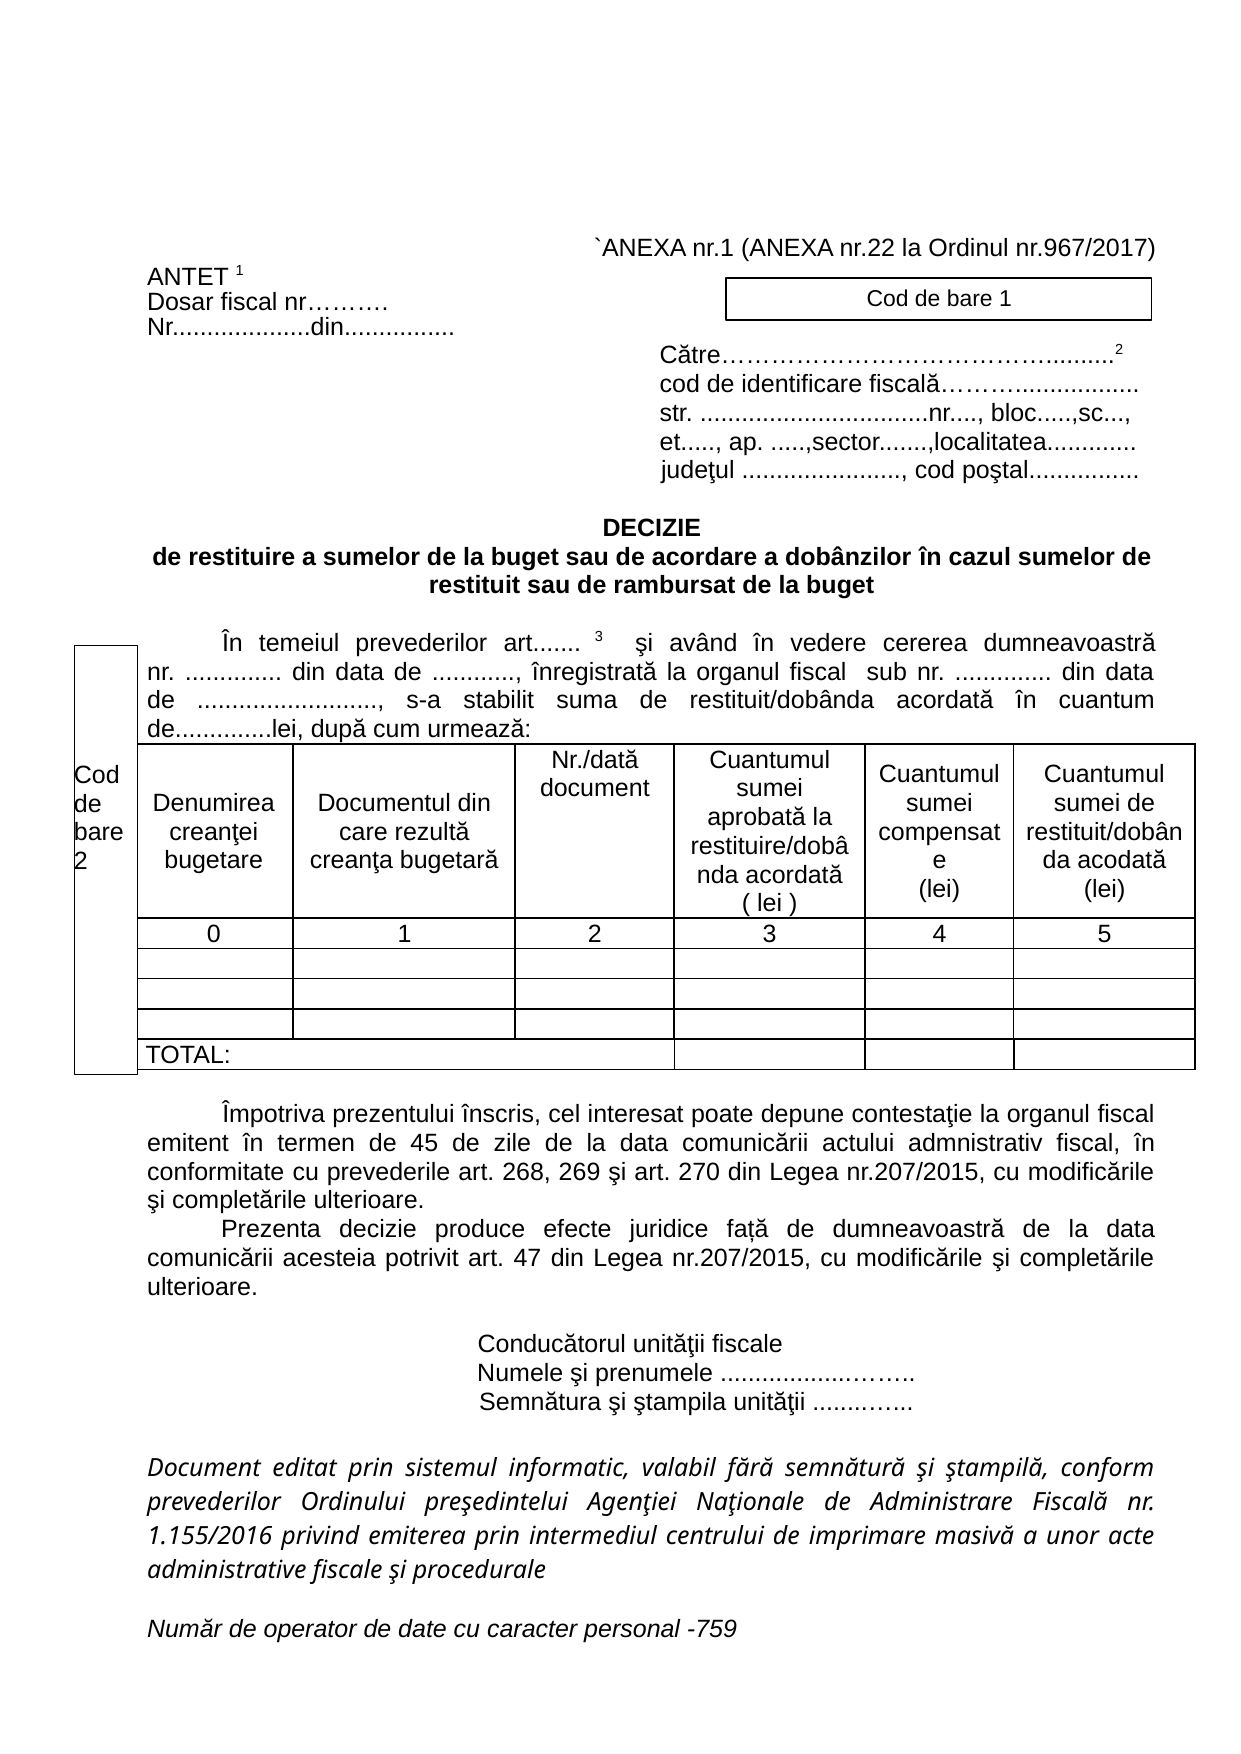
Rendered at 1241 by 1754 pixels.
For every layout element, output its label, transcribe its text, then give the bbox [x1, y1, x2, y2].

table_header Cuantumul sumei de restituit/dobânda acodată (lei) [1014, 745, 1194, 917]
table_cell [675, 1040, 864, 1069]
text Dosar fiscal nr………. [147, 291, 725, 316]
table_cell [294, 949, 514, 978]
text Conducătorul unităţii fiscale [147, 1329, 1156, 1358]
text Număr de operator de date cu caracter personal -759 [147, 1614, 1156, 1643]
table_cell [1014, 979, 1194, 1008]
table_cell [294, 979, 514, 1008]
text cod de identificare fiscală……….................. [522, 369, 1156, 398]
text `ANEXA nr.1 (ANEXA nr.22 la Ordinul nr.967/2017) [147, 233, 1156, 262]
table_header Cuantumul sumei compensate (lei) [866, 745, 1013, 917]
table_cell 4 [866, 919, 1013, 947]
table_cell [294, 1010, 514, 1038]
text Numele şi prenumele ...................…….. [147, 1358, 1156, 1386]
table_header Documentul din care rezultă creanţa bugetară [294, 745, 514, 917]
text ANTET 1 [147, 262, 1156, 291]
table_cell [866, 979, 1013, 1008]
table_cell 1 [294, 919, 514, 947]
text Prezenta decizie produce efecte juridice față de dumneavoastră de la data comunicării acesteia potrivit art. 47 din Legea nr.207/2015, cu modificările şi completările ulterioare. [147, 1214, 1156, 1300]
table_cell [1015, 1040, 1194, 1069]
table_cell [675, 949, 864, 978]
table_cell [516, 979, 673, 1008]
table_cell [516, 949, 673, 978]
table_cell [1014, 1010, 1194, 1038]
table_header Cuantumul sumei aprobată la restituire/dobânda acordată ( lei ) [675, 745, 864, 917]
text str. .................................nr...., bloc.....,sc..., [522, 398, 1156, 427]
table_cell 0 [138, 919, 292, 947]
table_header Denumirea creanţei bugetare [138, 745, 292, 917]
table_cell [138, 1010, 292, 1038]
text În temeiul prevederilor art....... 3 şi având în vedere cererea dumneavoastră nr. .............. din data de ............, înregistrată la organul fiscal sub nr. .............. din data de .........................., s-a stabilit suma de restituit/dobânda acordată în cuantum de..............lei, după cum urmează: [147, 628, 1156, 743]
text de restituire a sumelor de la buget sau de acordare a dobânzilor în cazul sumelor de restituit sau de rambursat de la buget [147, 542, 1156, 599]
table_cell [866, 949, 1013, 978]
text et....., ap. .....,sector.......,localitatea............. [522, 427, 1156, 456]
table_cell [675, 1010, 864, 1038]
table_cell TOTAL: [138, 1040, 674, 1069]
table_cell [866, 1010, 1013, 1038]
table_cell [1014, 949, 1194, 978]
table_cell 5 [1014, 919, 1194, 947]
text judeţul ......................., cod poştal................ [147, 456, 1156, 484]
table_cell [866, 1040, 1013, 1069]
text Document editat prin sistemul informatic, valabil fără semnătură şi ştampilă, conform prevederilor Ordinului preşedintelui Agenţiei Naţionale de Administrare Fiscală nr. 1.155/2016 privind emiterea prin intermediul centrului de imprimare masivă a unor acte administrative fiscale şi procedurale [147, 1449, 1156, 1586]
table_cell 2 [516, 919, 673, 947]
text Semnătura şi ştampila unităţii ........…... [147, 1386, 1156, 1415]
text Către…………………………………..........2 [147, 341, 1168, 369]
text Nr....................din................ [147, 316, 1156, 341]
text Împotriva prezentului înscris, cel interesat poate depune contestaţie la organul fiscal emitent în termen de 45 de zile de la data comunicării actului admnistrativ fiscal, în conformitate cu prevederile art. 268, 269 şi art. 270 din Legea nr.207/2015, cu modificările şi completările ulterioare. [147, 1099, 1156, 1214]
table_cell [138, 949, 292, 978]
table_cell [516, 1010, 673, 1038]
table_cell [675, 979, 864, 1008]
table_cell 3 [675, 919, 864, 947]
table_cell [138, 979, 292, 1008]
table_header Nr./dată document [516, 745, 673, 917]
text DECIZIE [147, 513, 1156, 542]
